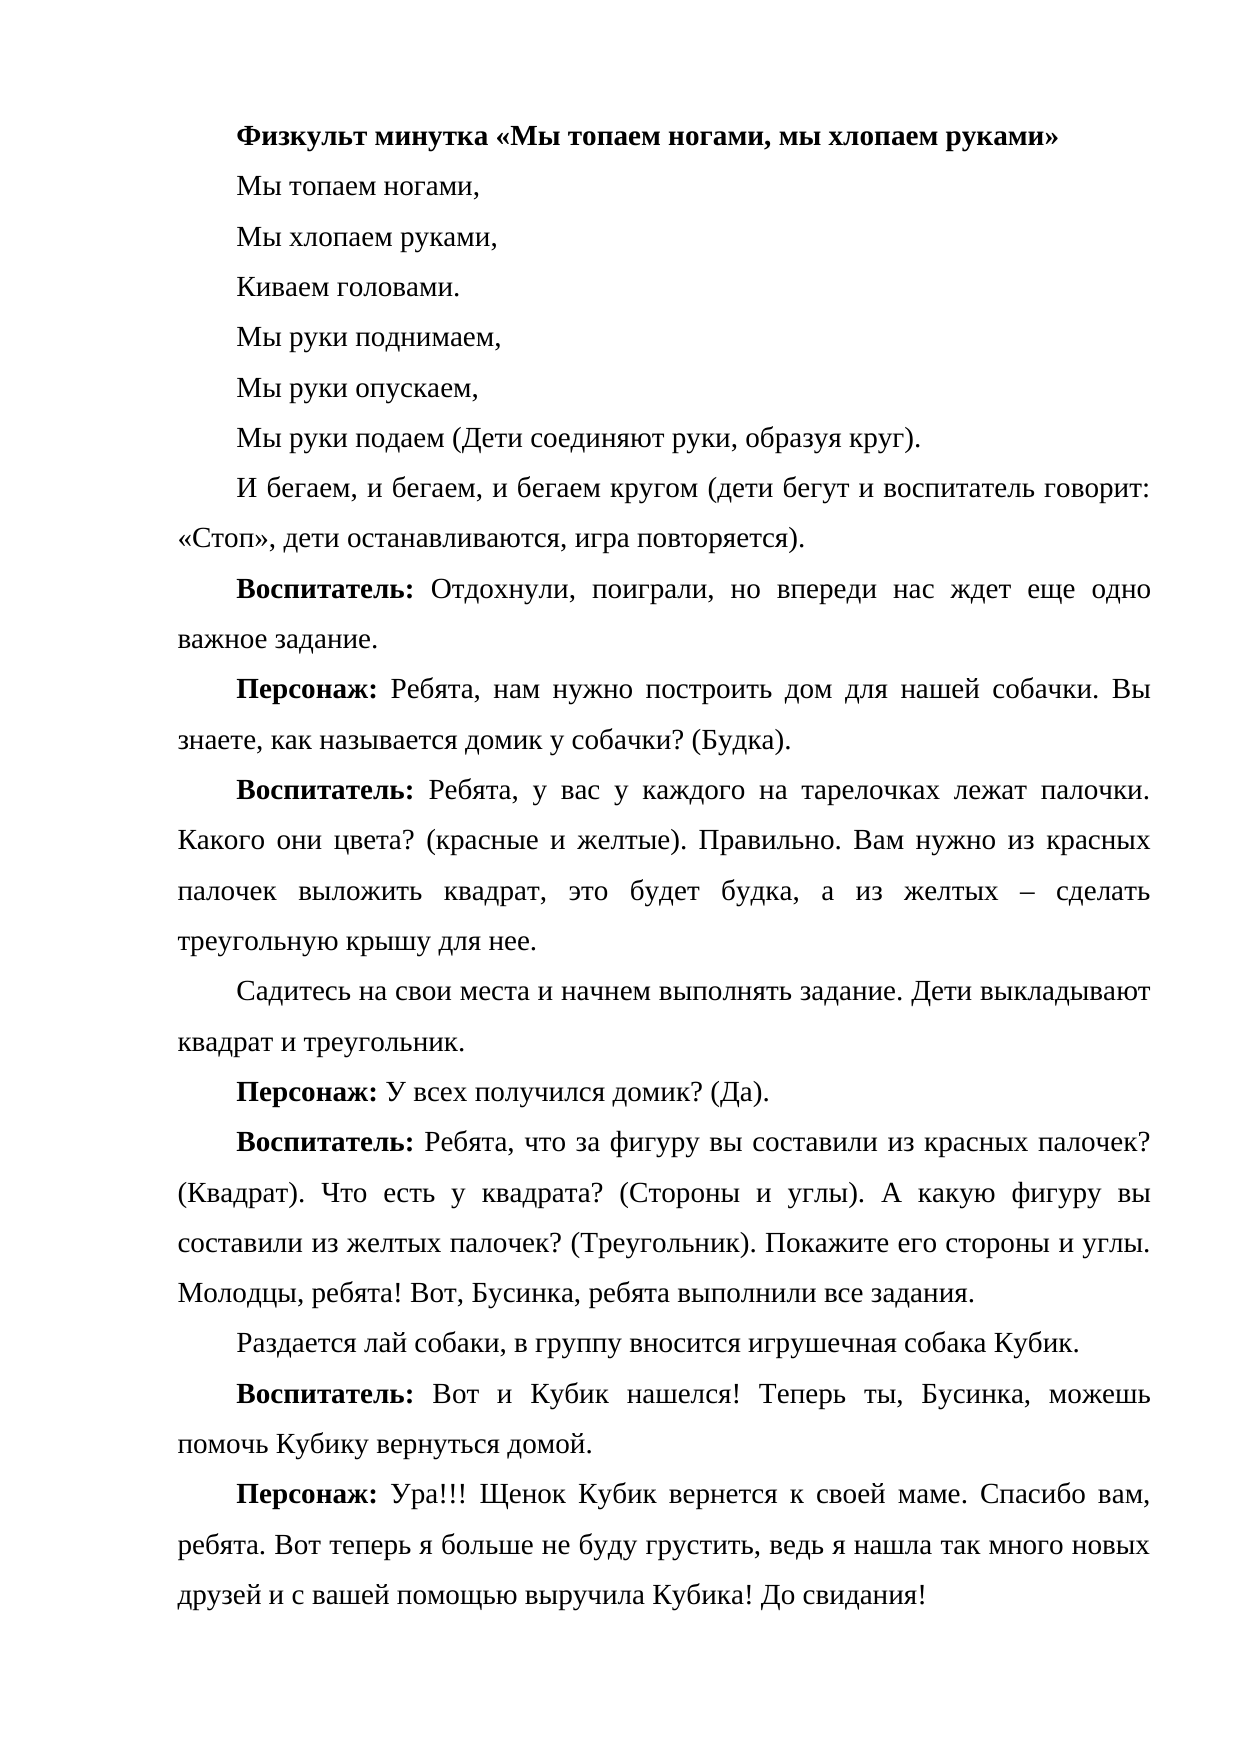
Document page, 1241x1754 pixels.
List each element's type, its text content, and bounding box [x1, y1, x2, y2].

text Мы хлопаем руками, [177, 219, 1152, 252]
text И бегаем, и бегаем, и бегаем кругом (дети бегут и воспитатель говорит: «Стоп», дети останавливаются, игра повторяется). [177, 470, 1152, 554]
text Мы руки подаем (Дети соединяют руки, образуя круг). [177, 420, 1152, 453]
text Воспитатель: Вот и Кубик нашелся! Теперь ты, Бусинка, можешь помочь Кубику вернуться домой. [177, 1376, 1152, 1460]
text Воспитатель: Ребята, у вас у каждого на тарелочках лежат палочки. Какого они цвета? (красные и желтые). Правильно. Вам нужно из красных палочек выложить квадрат, это будет будка, а из желтых – сделать треугольную крышу для нее. [177, 772, 1152, 957]
text Киваем головами. [177, 269, 1152, 303]
text Садитесь на свои места и начнем выполнять задание. Дети выкладывают квадрат и треугольник. [177, 973, 1152, 1057]
text Персонаж: Ура!!! Щенок Кубик вернется к своей маме. Спасибо вам, ребята. Вот теперь я больше не буду грустить, ведь я нашла так много новых друзей и с вашей помощью выручила Кубика! До свидания! [177, 1477, 1152, 1611]
text Воспитатель: Ребята, что за фигуру вы составили из красных палочек? (Квадрат). Что есть у квадрата? (Стороны и углы). А какую фигуру вы составили из желтых палочек? (Треугольник). Покажите его стороны и углы. Молодцы, ребята! Вот, Бусинка, ребята выполнили все задания. [177, 1124, 1152, 1309]
text Персонаж: У всех получился домик? (Да). [177, 1074, 1152, 1108]
text Физкульт минутка «Мы топаем ногами, мы хлопаем руками» [177, 118, 1152, 152]
text Раздается лай собаки, в группу вносится игрушечная собака Кубик. [177, 1326, 1152, 1359]
text Воспитатель: Отдохнули, поиграли, но впереди нас ждет еще одно важное задание. [177, 571, 1152, 655]
text Мы топаем ногами, [177, 168, 1152, 202]
text Мы руки поднимаем, [177, 319, 1152, 353]
text Персонаж: Ребята, нам нужно построить дом для нашей собачки. Вы знаете, как называется домик у собачки? (Будка). [177, 672, 1152, 755]
text Мы руки опускаем, [177, 370, 1152, 403]
